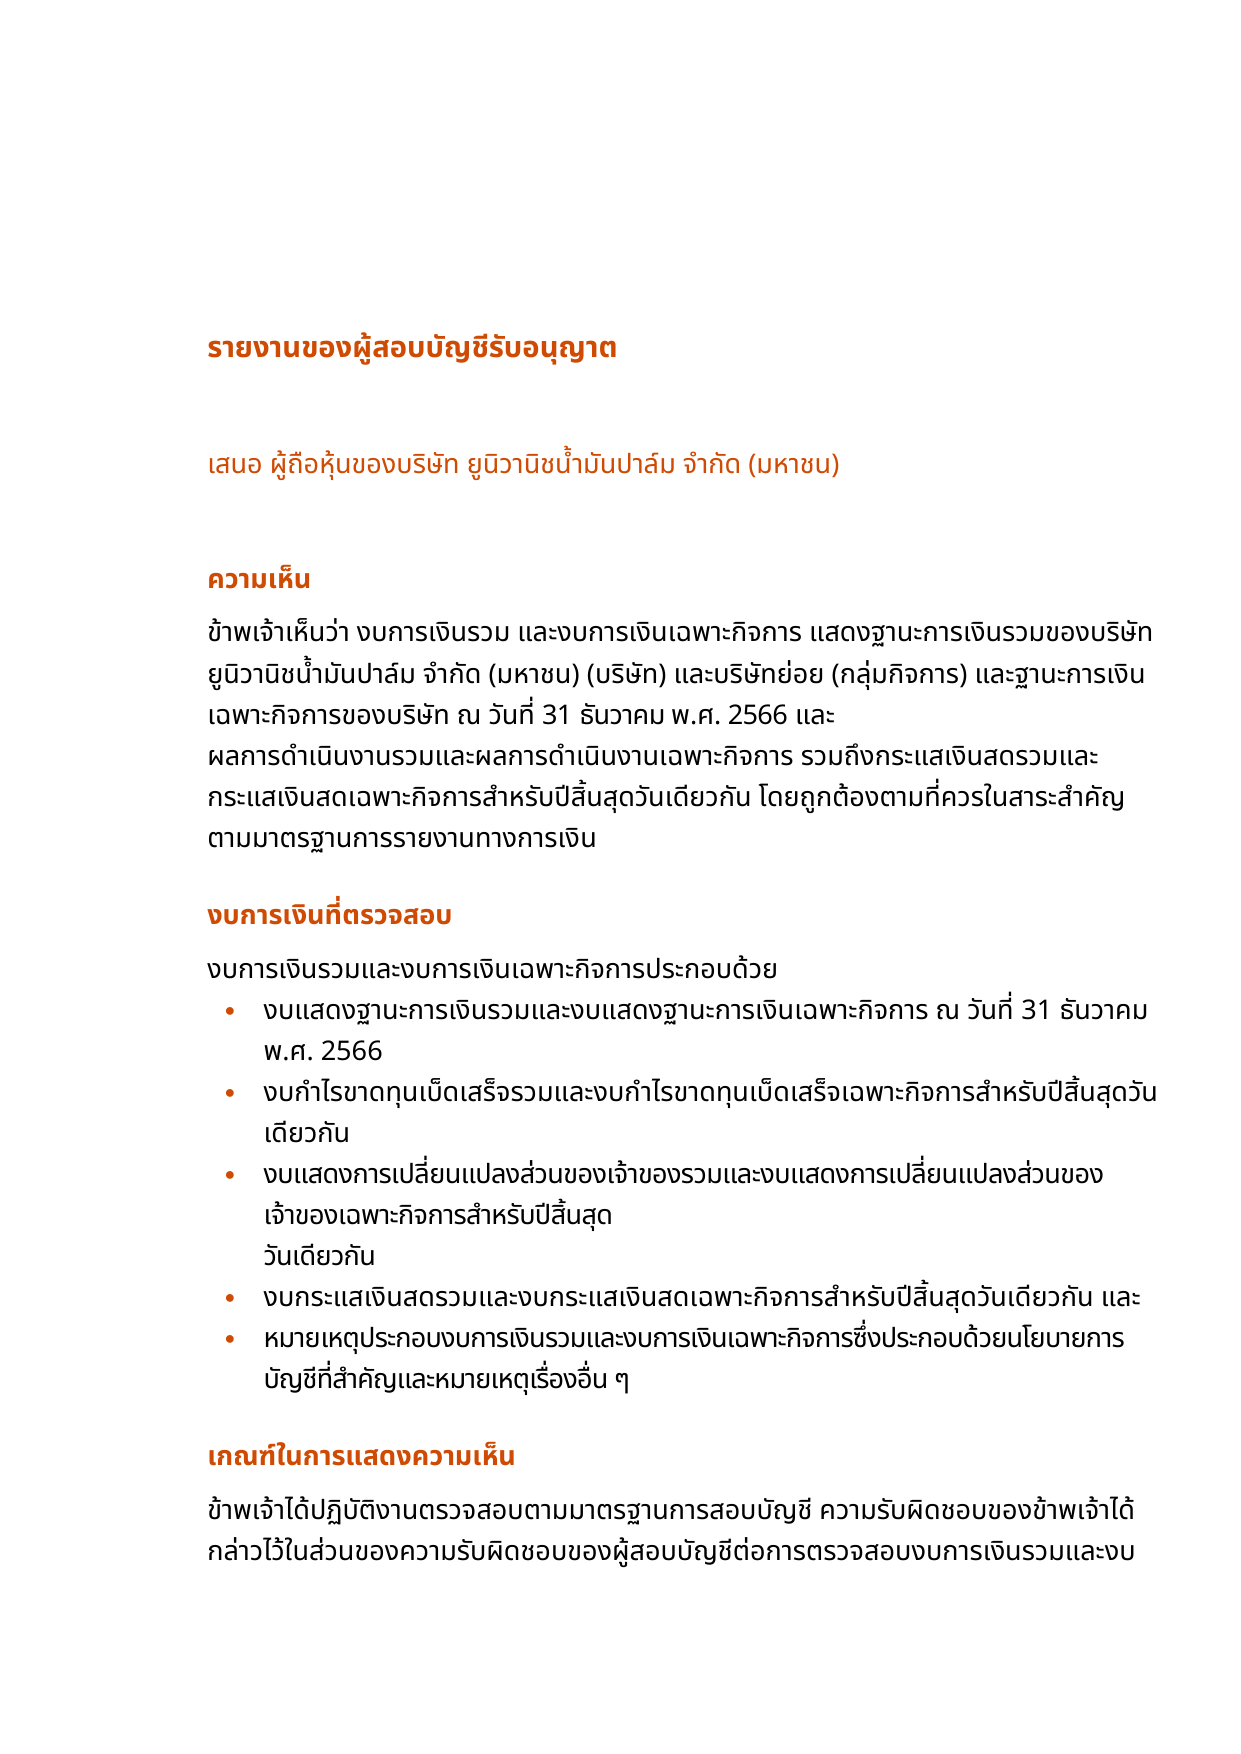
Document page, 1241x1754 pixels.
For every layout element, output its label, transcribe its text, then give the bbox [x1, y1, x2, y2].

list งบกระแสเงินสดรวมและงบกระแสเงินสดเฉพาะกิจการสำหรับปีสิ้นสุดวันเดียวกัน และ [226, 1277, 1165, 1318]
text ความเห็น [207, 560, 1165, 601]
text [207, 1491, 1165, 1572]
list งบกำไรขาดทุนเบ็ดเสร็จรวมและงบกำไรขาดทุนเบ็ดเสร็จเฉพาะกิจการสำหรับปีสิ้นสุดวันเดียวกัน [226, 1073, 1165, 1154]
text งบการเงินที่ตรวจสอบ [207, 896, 1165, 937]
list งบแสดงการเปลี่ยนแปลงส่วนของเจ้าของรวมและงบแสดงการเปลี่ยนแปลงส่วนของเจ้าของเฉพาะกิจการสำหรับปีสิ้นสุด วันเดียวกัน [226, 1154, 1165, 1277]
text ข้าพเจ้าเห็นว่า งบการเงินรวม และงบการเงินเฉพาะกิจการ แสดงฐานะการเงินรวมของบริษัท ยูนิวานิชน้ำมันปาล์ม จำกัด (มหาชน) (บริษัท) และบริษัทย่อย (กลุ่มกิจการ) และฐานะการเงินเฉพาะกิจการของบริษัท ณ วันที่ 31 ธันวาคม พ.ศ. 2566 และ ผลการดำเนินงานรวมและผลการดำเนินงานเฉพาะกิจการ รวมถึงกระแสเงินสดรวมและกระแสเงินสดเฉพาะกิจการสำหรับปีสิ้นสุดวันเดียวกัน โดยถูกต้องตามที่ควรในสาระสำคัญตามมาตรฐานการรายงานทางการเงิน [207, 613, 1165, 859]
text งบการเงินรวมและงบการเงินเฉพาะกิจการประกอบด้วย [207, 949, 1165, 990]
list หมายเหตุประกอบงบการเงินรวมและงบการเงินเฉพาะกิจการซึ่งประกอบด้วยนโยบายการบัญชีที่สำคัญและหมายเหตุเรื่องอื่น ๆ [226, 1318, 1165, 1400]
text เกณฑ์ในการแสดงความเห็น [207, 1437, 1165, 1478]
text รายงานของผู้สอบบัญชีรับอนุญาต [207, 327, 1165, 371]
text เสนอ ผู้ถือหุ้นของบริษัท ยูนิวานิชน้ำมันปาล์ม จำกัด (มหาชน) [207, 445, 1165, 486]
list งบแสดงฐานะการเงินรวมและงบแสดงฐานะการเงินเฉพาะกิจการ ณ วันที่ 31 ธันวาคม พ.ศ. 2566 [226, 990, 1165, 1073]
